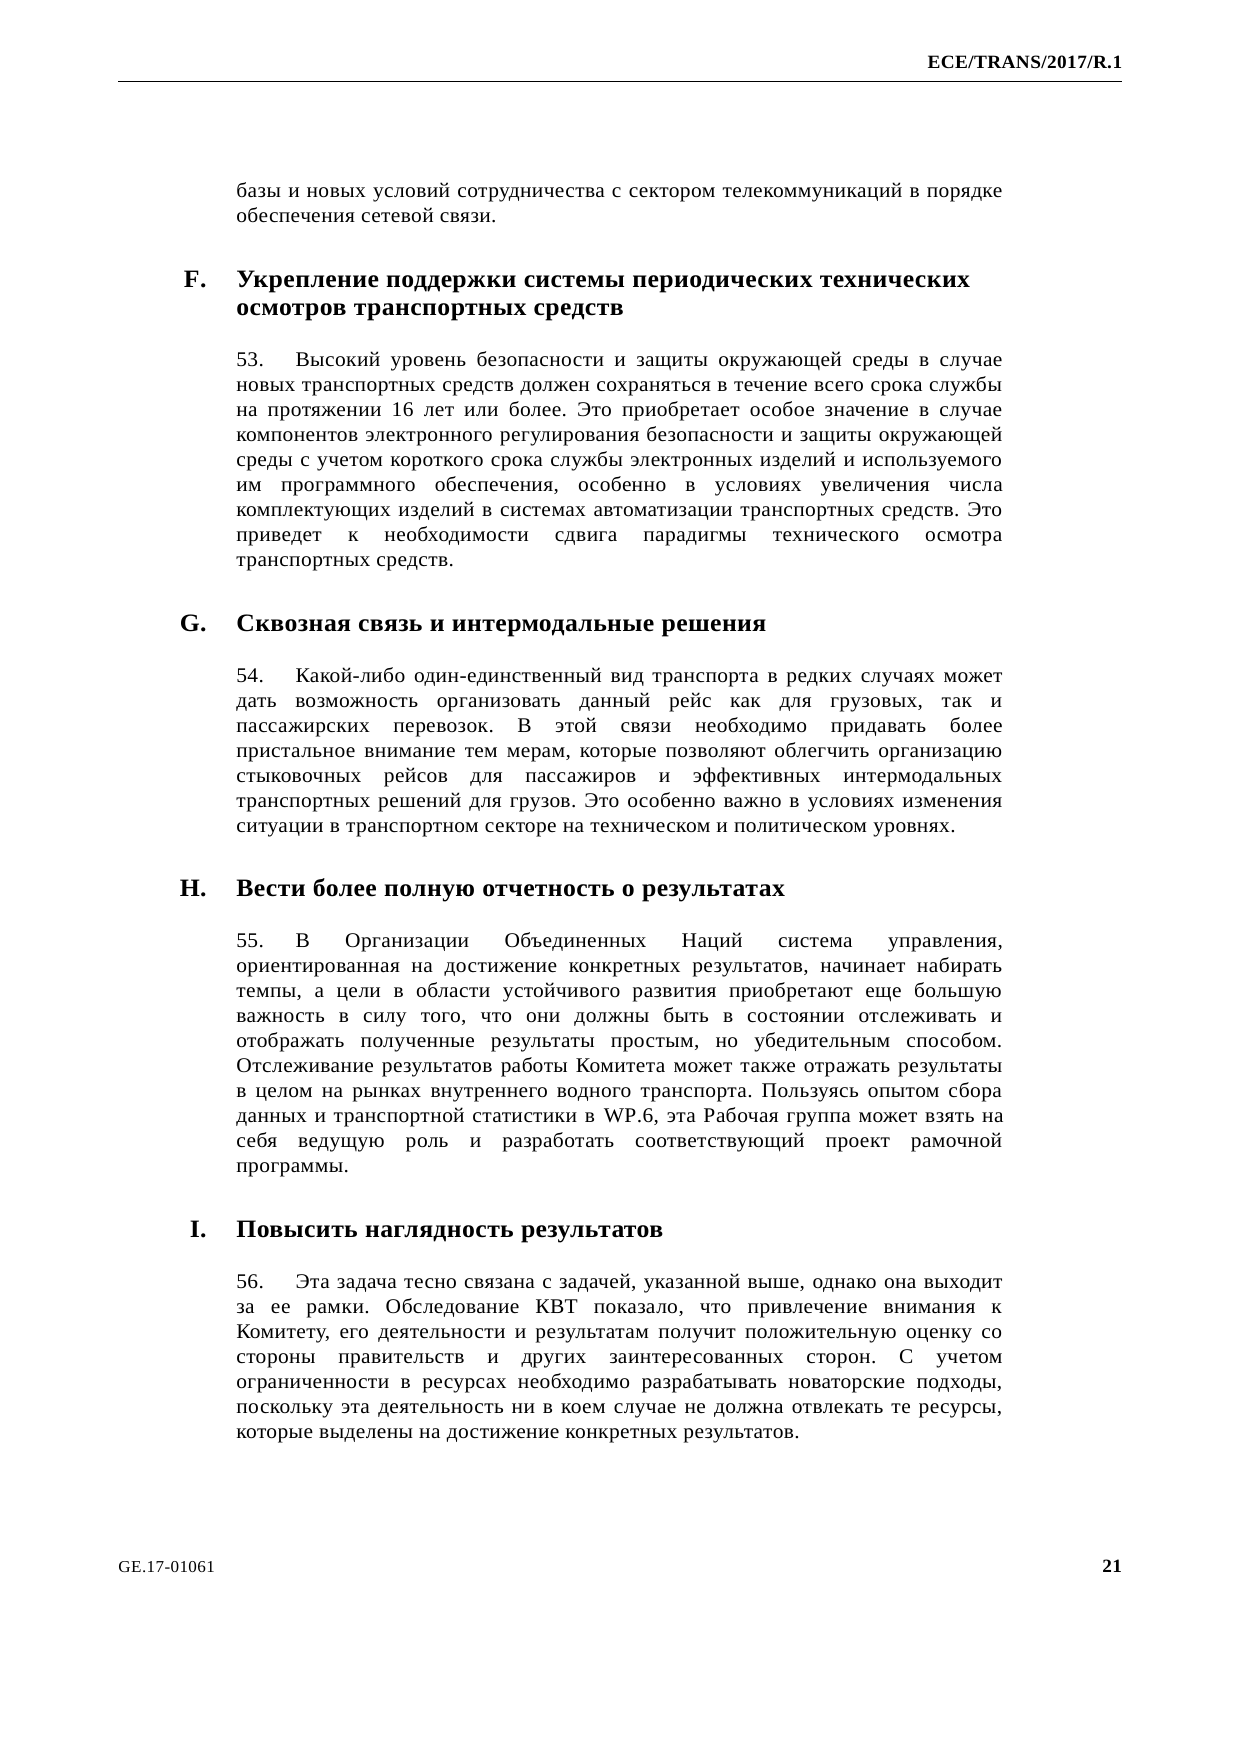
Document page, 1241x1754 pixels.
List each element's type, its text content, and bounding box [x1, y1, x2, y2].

text 56. Эта задача тесно связана с задачей, указанной выше, однако она выходит за ее рамки. Обследование КВТ показало, что привлечение внимания к Комитету, его деятельности и результатам получит положительную оценку со стороны правительств и других заинтересованных сторон. С учетом ограниченности в ресурсах необходимо разрабатывать новаторские подходы, поскольку эта деятельность ни в коем случае не должна отвлекать те ресурсы, которые выделены на достижение конкретных результатов. [236, 1268, 1004, 1443]
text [236, 177, 1004, 227]
text 54. Какой-либо один-единственный вид транспорта в редких случаях может дать возможность организовать данный рейс как для грузовых, так и пассажирских перевозок. В этой связи необходимо придавать более пристальное внимание тем мерам, которые позволяют облегчить организацию стыковочных рейсов для пассажиров и эффективных интермодальных транспортных решений для грузов. Это особенно важно в условиях изменения ситуации в транспортном секторе на техническом и политическом уровнях. [236, 662, 1004, 837]
text I. Повысить наглядность результатов [118, 1215, 1004, 1243]
text G. Сквозная связь и интермодальные решения [118, 608, 1004, 637]
text H. Вести более полную отчетность о результатах [118, 874, 1004, 902]
text F. Укрепление поддержки системы периодических технических осмотров транспортных средств [118, 265, 1004, 321]
text 53. Высокий уровень безопасности и защиты окружающей среды в случае новых транспортных средств должен сохраняться в течение всего срока службы на протяжении 16 лет или более. Это приобретает особое значение в случае компонентов электронного регулирования безопасности и защиты окружающей среды с учетом короткого срока службы электронных изделий и используемого им программного обеспечения, особенно в условиях увеличения числа комплектующих изделий в системах автоматизации транспортных средств. Это приведет к необходимости сдвига парадигмы технического осмотра транспортных средств. [236, 346, 1004, 571]
text 55. В Организации Объединенных Наций система управления, ориентированная на достижение конкретных результатов, начинает набирать темпы, а цели в области устойчивого развития приобретают еще большую важность в силу того, что они должны быть в состоянии отслеживать и отображать полученные результаты простым, но убедительным способом. Отслеживание результатов работы Комитета может также отражать результаты в целом на рынках внутреннего водного транспорта. Пользуясь опытом сбора данных и транспортной статистики в WP.6, эта Рабочая группа может взять на себя ведущую роль и разработать соответствующий проект рамочной программы. [236, 927, 1004, 1177]
